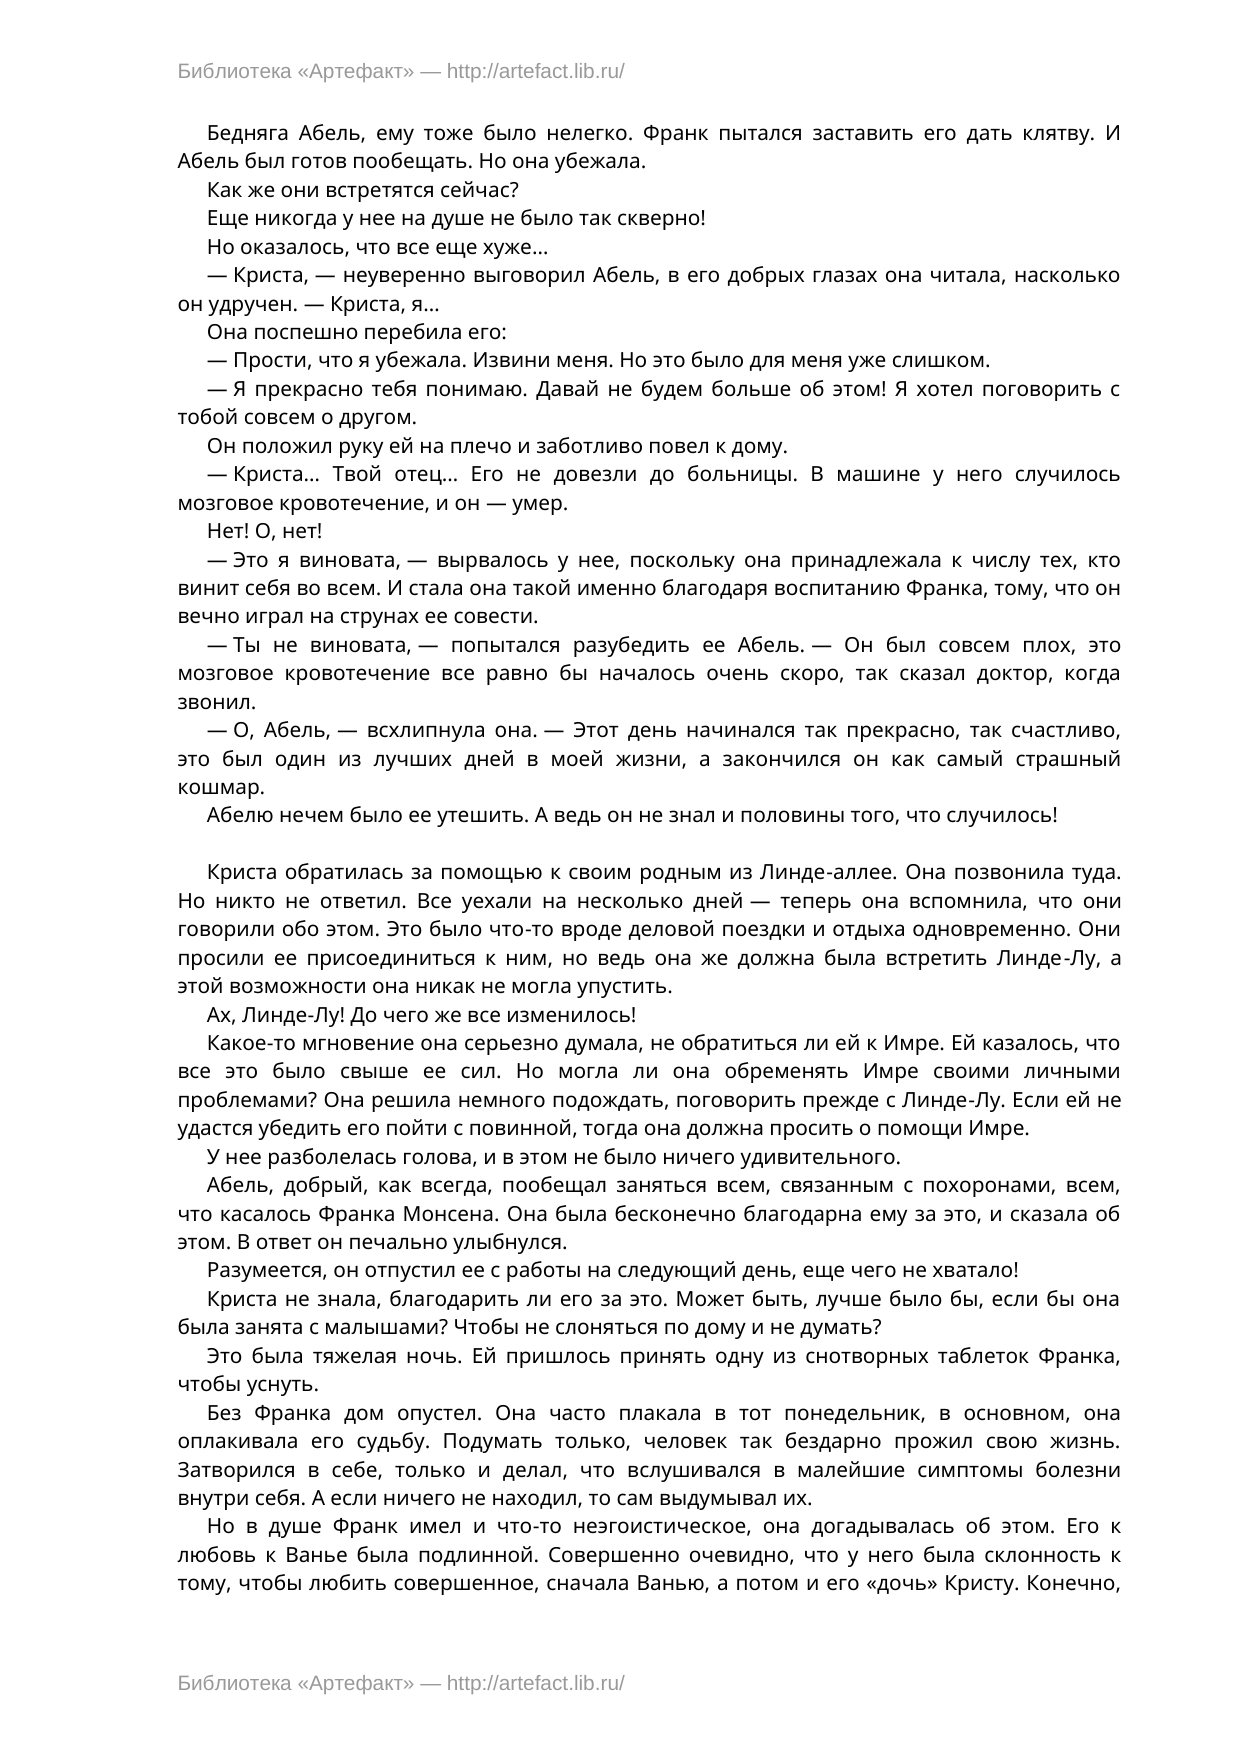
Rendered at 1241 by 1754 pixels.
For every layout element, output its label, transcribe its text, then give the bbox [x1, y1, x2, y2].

text Но оказалось, что все еще хуже… [177, 232, 1122, 260]
text — Я прекрасно тебя понимаю. Давай не будем больше об этом! Я хотел поговорить с тобой совсем о другом. [177, 374, 1122, 431]
text Как же они встретятся сейчас? [177, 175, 1122, 203]
text Абелю нечем было ее утешить. А ведь он не знал и половины того, что случилось! [177, 801, 1122, 829]
text — Прости, что я убежала. Извини меня. Но это было для меня уже слишком. [177, 346, 1122, 374]
text У нее разболелась голова, и в этом не было ничего удивительного. [177, 1142, 1122, 1170]
text Бедняга Абель, ему тоже было нелегко. Франк пытался заставить его дать клятву. И Абель был готов пообещать. Но она убежала. [177, 118, 1122, 175]
text Еще никогда у нее на душе не было так скверно! [177, 203, 1122, 232]
text Абель, добрый, как всегда, пообещал заняться всем, связанным с похоронами, всем, что касалось Франка Монсена. Она была бесконечно благодарна ему за это, и сказала об этом. В ответ он печально улыбнулся. [177, 1170, 1122, 1256]
text Она поспешно перебила его: [177, 317, 1122, 346]
text Он положил руку ей на плечо и заботливо повел к дому. [177, 431, 1122, 459]
text — Криста, — неуверенно выговорил Абель, в его добрых глазах она читала, насколько он удручен. — Криста, я… [177, 260, 1122, 317]
text Криста обратилась за помощью к своим родным из Линде-аллее. Она позвонила туда. Но никто не ответил. Все уехали на несколько дней — теперь она вспомнила, что они говорили обо этом. Это было что-то вроде деловой поездки и отдыха одновременно. Они просили ее присоединиться к ним, но ведь она же должна была встретить Линде-Лу, а этой возможности она никак не могла упустить. [177, 857, 1122, 1000]
text — Ты не виновата, — попытался разубедить ее Абель. — Он был совсем плох, это мозговое кровотечение все равно бы началось очень скоро, так сказал доктор, когда звонил. [177, 630, 1122, 715]
text Криста не знала, благодарить ли его за это. Может быть, лучше было бы, если бы она была занята с малышами? Чтобы не слоняться по дому и не думать? [177, 1284, 1122, 1341]
text Это была тяжелая ночь. Ей пришлось принять одну из снотворных таблеток Франка, чтобы уснуть. [177, 1341, 1122, 1398]
text — Это я виновата, — вырвалось у нее, поскольку она принадлежала к числу тех, кто винит себя во всем. И стала она такой именно благодаря воспитанию Франка, тому, что он вечно играл на струнах ее совести. [177, 545, 1122, 630]
text Разумеется, он отпустил ее с работы на следующий день, еще чего не хватало! [177, 1256, 1122, 1284]
text Нет! О, нет! [177, 516, 1122, 545]
text Без Франка дом опустел. Она часто плакала в тот понедельник, в основном, она оплакивала его судьбу. Подумать только, человек так бездарно прожил свою жизнь. Затворился в себе, только и делал, что вслушивался в малейшие симптомы болезни внутри себя. А если ничего не находил, то сам выдумывал их. [177, 1398, 1122, 1512]
text — О, Абель, — всхлипнула она. — Этот день начинался так прекрасно, так счастливо, это был один из лучших дней в моей жизни, а закончился он как самый страшный кошмар. [177, 715, 1122, 801]
text Ах, Линде-Лу! До чего же все изменилось! [177, 1000, 1122, 1028]
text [177, 1512, 1122, 1597]
text — Криста… Твой отец… Его не довезли до больницы. В машине у него случилось мозговое кровотечение, и он — умер. [177, 459, 1122, 516]
text Какое-то мгновение она серьезно думала, не обратиться ли ей к Имре. Ей казалось, что все это было свыше ее сил. Но могла ли она обременять Имре своими личными проблемами? Она решила немного подождать, поговорить прежде с Линде-Лу. Если ей не удастся убедить его пойти с повинной, тогда она должна просить о помощи Имре. [177, 1028, 1122, 1142]
